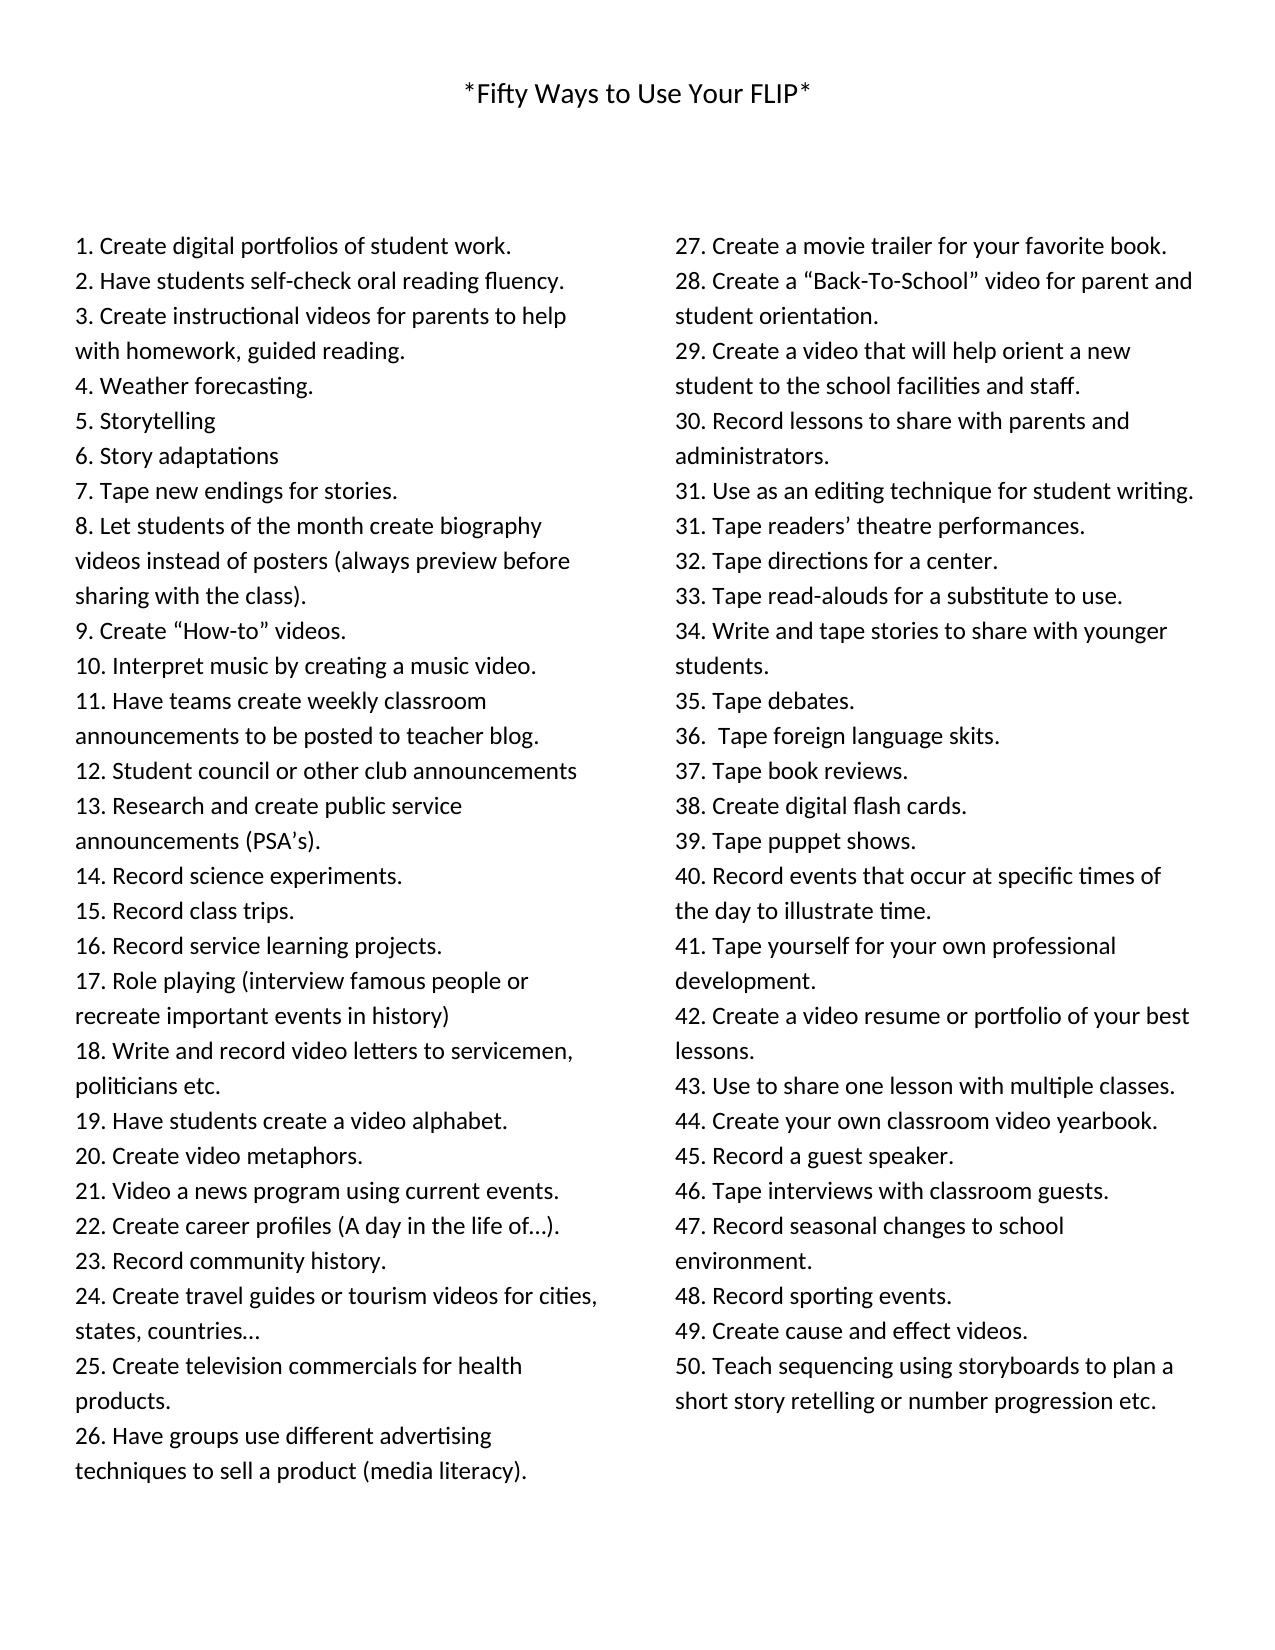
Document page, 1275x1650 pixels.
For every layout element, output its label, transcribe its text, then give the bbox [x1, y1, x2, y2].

text 38. Create digital flash cards. [675, 790, 1200, 821]
text 8. Let students of the month create biography videos instead of posters (always preview before sharing with the class). [75, 510, 600, 611]
text 35. Tape debates. [675, 685, 1200, 716]
text 49. Create cause and effect videos. [675, 1315, 1200, 1346]
text 31. Use as an editing technique for student writing. [675, 475, 1200, 506]
text 44. Create your own classroom video yearbook. [675, 1105, 1200, 1136]
text 5. Storytelling [75, 405, 600, 436]
text 48. Record sporting events. [675, 1280, 1200, 1311]
text 27. Create a movie trailer for your favorite book. [675, 230, 1200, 261]
text 10. Interpret music by creating a music video. [75, 650, 600, 681]
text 17. Role playing (interview famous people or recreate important events in history) [75, 965, 600, 1031]
text 22. Create career profiles (A day in the life of…). [75, 1210, 600, 1241]
text 2. Have students self-check oral reading fluency. [75, 265, 600, 296]
text 20. Create video metaphors. [75, 1140, 600, 1171]
text 12. Student council or other club announcements [75, 755, 600, 786]
text 30. Record lessons to share with parents and administrators. [675, 405, 1200, 471]
text 50. Teach sequencing using storyboards to plan a short story retelling or number progression etc. [675, 1350, 1200, 1416]
text 24. Create travel guides or tourism videos for cities, states, countries… [75, 1280, 600, 1346]
text 3. Create instructional videos for parents to help with homework, guided reading. [75, 300, 600, 366]
text 14. Record science experiments. [75, 860, 600, 891]
text 11. Have teams create weekly classroom announcements to be posted to teacher blog. [75, 685, 600, 751]
text 41. Tape yourself for your own professional development. [675, 930, 1200, 996]
text 19. Have students create a video alphabet. [75, 1105, 600, 1136]
text 18. Write and record video letters to servicemen, politicians etc. [75, 1035, 600, 1101]
text 26. Have groups use different advertising techniques to sell a product (media literacy). [75, 1420, 600, 1486]
text 29. Create a video that will help orient a new student to the school facilities and staff. [675, 335, 1200, 401]
text 23. Record community history. [75, 1245, 600, 1276]
text 40. Record events that occur at specific times of the day to illustrate time. [675, 860, 1200, 926]
text 39. Tape puppet shows. [675, 825, 1200, 856]
text 28. Create a “Back-To-School” video for parent and student orientation. [675, 265, 1200, 331]
text 37. Tape book reviews. [675, 755, 1200, 786]
text 43. Use to share one lesson with multiple classes. [675, 1070, 1200, 1101]
text 15. Record class trips. [75, 895, 600, 926]
text 13. Research and create public service announcements (PSA’s). [75, 790, 600, 856]
text 9. Create “How-to” videos. [75, 615, 600, 646]
text 31. Tape readers’ theatre performances. [675, 510, 1200, 541]
text 47. Record seasonal changes to school environment. [675, 1210, 1200, 1276]
text 16. Record service learning projects. [75, 930, 600, 961]
text 4. Weather forecasting. [75, 370, 600, 401]
text 46. Tape interviews with classroom guests. [675, 1175, 1200, 1206]
text 42. Create a video resume or portfolio of your best lessons. [675, 1000, 1200, 1066]
text 36. Tape foreign language skits. [675, 720, 1200, 751]
text 32. Tape directions for a center. [675, 545, 1200, 576]
text 33. Tape read-alouds for a substitute to use. [675, 580, 1200, 611]
text 7. Tape new endings for stories. [75, 475, 600, 506]
text 45. Record a guest speaker. [675, 1140, 1200, 1171]
text 21. Video a news program using current events. [75, 1175, 600, 1206]
text 1. Create digital portfolios of student work. [75, 230, 600, 261]
text 6. Story adaptations [75, 440, 600, 471]
text *Fifty Ways to Use Your FLIP* [75, 75, 1200, 111]
text 25. Create television commercials for health products. [75, 1350, 600, 1416]
text 34. Write and tape stories to share with younger students. [675, 615, 1200, 681]
